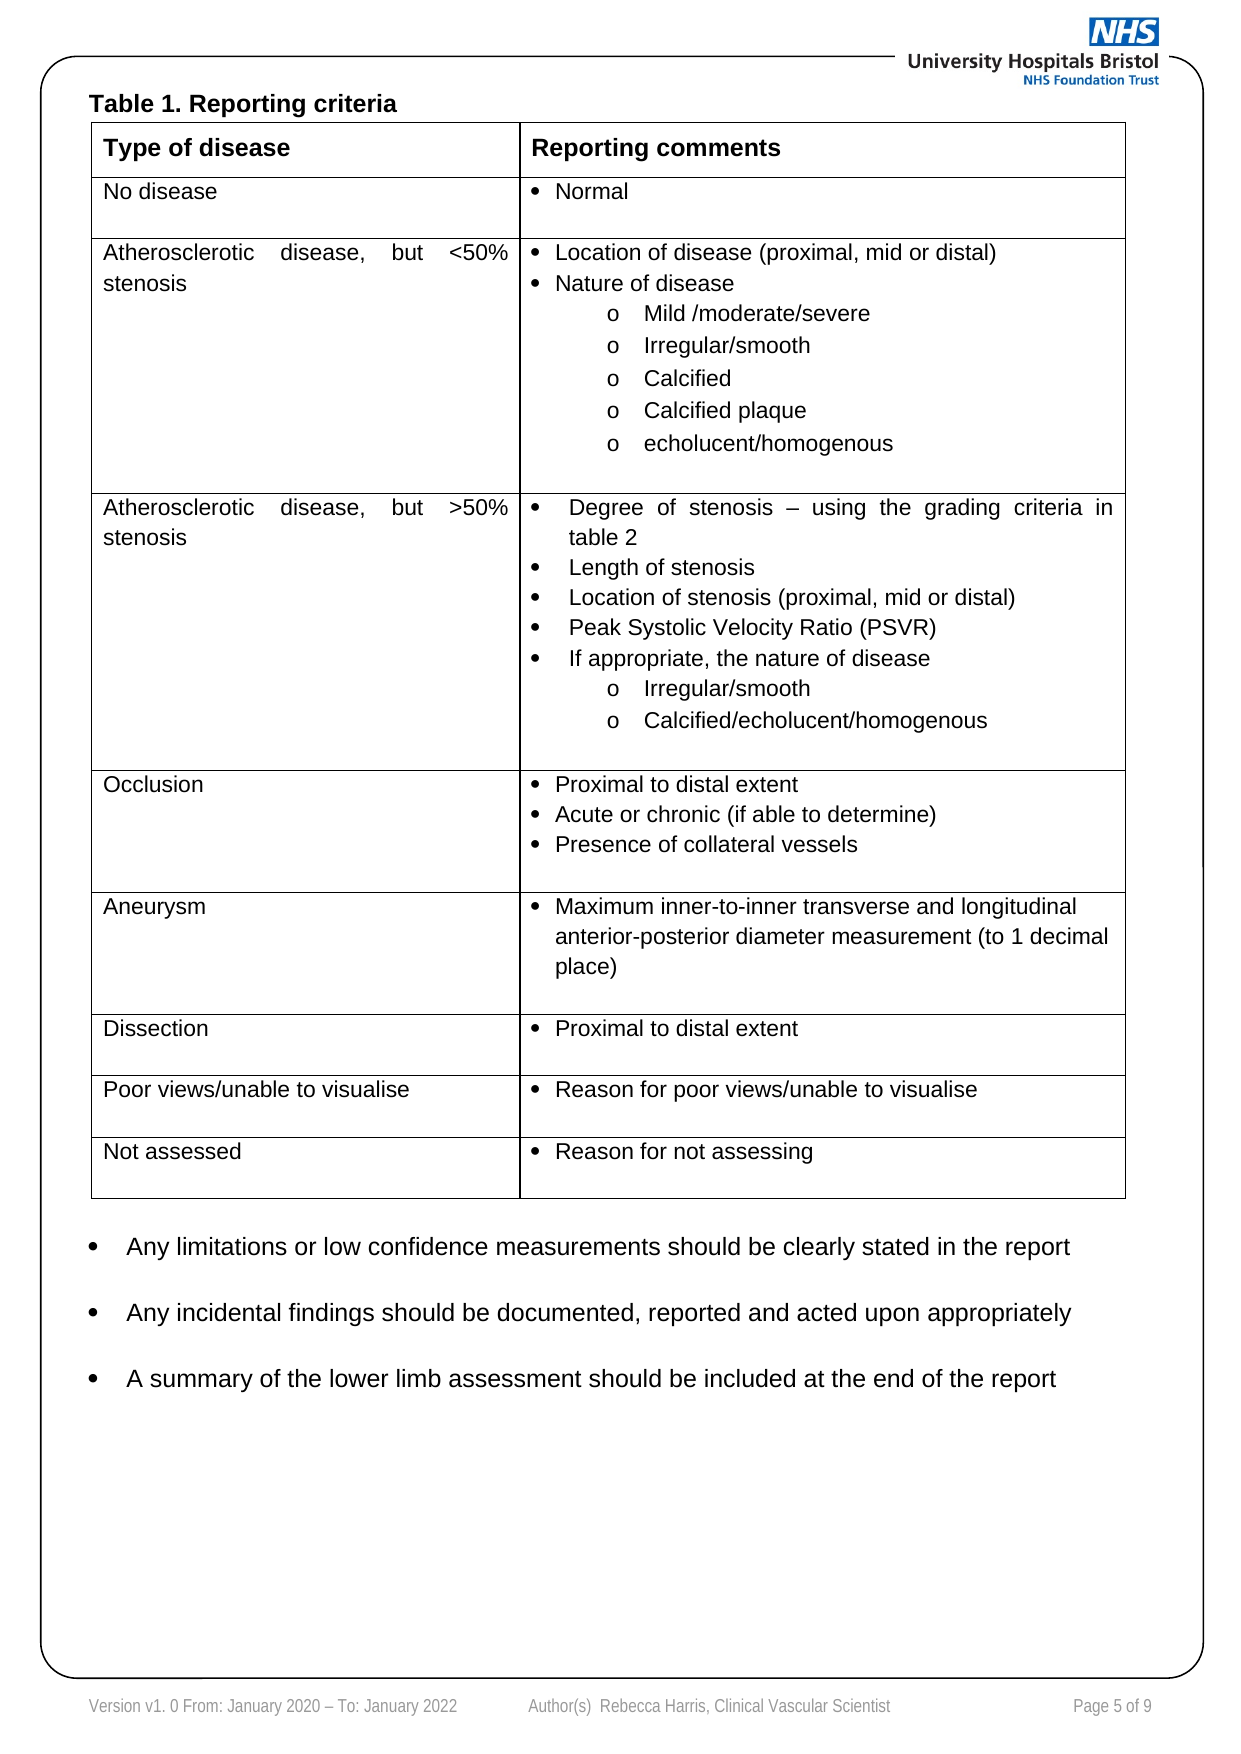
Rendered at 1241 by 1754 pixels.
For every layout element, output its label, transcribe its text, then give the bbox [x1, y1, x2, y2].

text Table 1. Reporting criteria [89, 89, 1152, 117]
table_cell Atherosclerotic disease, but >50% stenosis [92, 494, 519, 770]
table_cell Proximal to distal extent Acute or chronic (if able to determine) Presence of collateral vessels [521, 771, 1125, 892]
table_cell Poor views/unable to visualise [92, 1076, 519, 1137]
table_cell Normal [521, 178, 1125, 238]
table_cell Atherosclerotic disease, but <50% stenosis [92, 239, 519, 492]
table_cell Not assessed [92, 1138, 519, 1198]
table_cell No disease [92, 178, 519, 238]
table_cell Proximal to distal extent [521, 1015, 1125, 1075]
table_cell Reason for not assessing [521, 1138, 1125, 1198]
table_cell Aneurysm [92, 893, 519, 1014]
list Any incidental findings should be documented, reported and acted upon appropriately [89, 1298, 1152, 1327]
picture [895, 9, 1169, 101]
table_cell Location of disease (proximal, mid or distal) Nature of disease Mild /moderate/severe Irregular/smooth Calcified Calcified plaque echolucent/homogenous [521, 239, 1125, 492]
table_cell Degree of stenosis – using the grading criteria in table 2 Length of stenosis Location of stenosis (proximal, mid or distal) Peak Systolic Velocity Ratio (PSVR) If appropriate, the nature of disease Irregular/smooth Calcified/echolucent/homogenous [521, 494, 1125, 770]
list Any limitations or low confidence measurements should be clearly stated in the report [89, 1232, 1152, 1261]
table_header Reporting comments [521, 123, 1125, 177]
table_cell Reason for poor views/unable to visualise [521, 1076, 1125, 1137]
table_header Type of disease [92, 123, 519, 177]
list A summary of the lower limb assessment should be included at the end of the report [89, 1364, 1152, 1393]
table_cell Dissection [92, 1015, 519, 1075]
table_cell Maximum inner-to-inner transverse and longitudinal anterior-posterior diameter measurement (to 1 decimal place) [521, 893, 1125, 1014]
table_cell Occlusion [92, 771, 519, 892]
